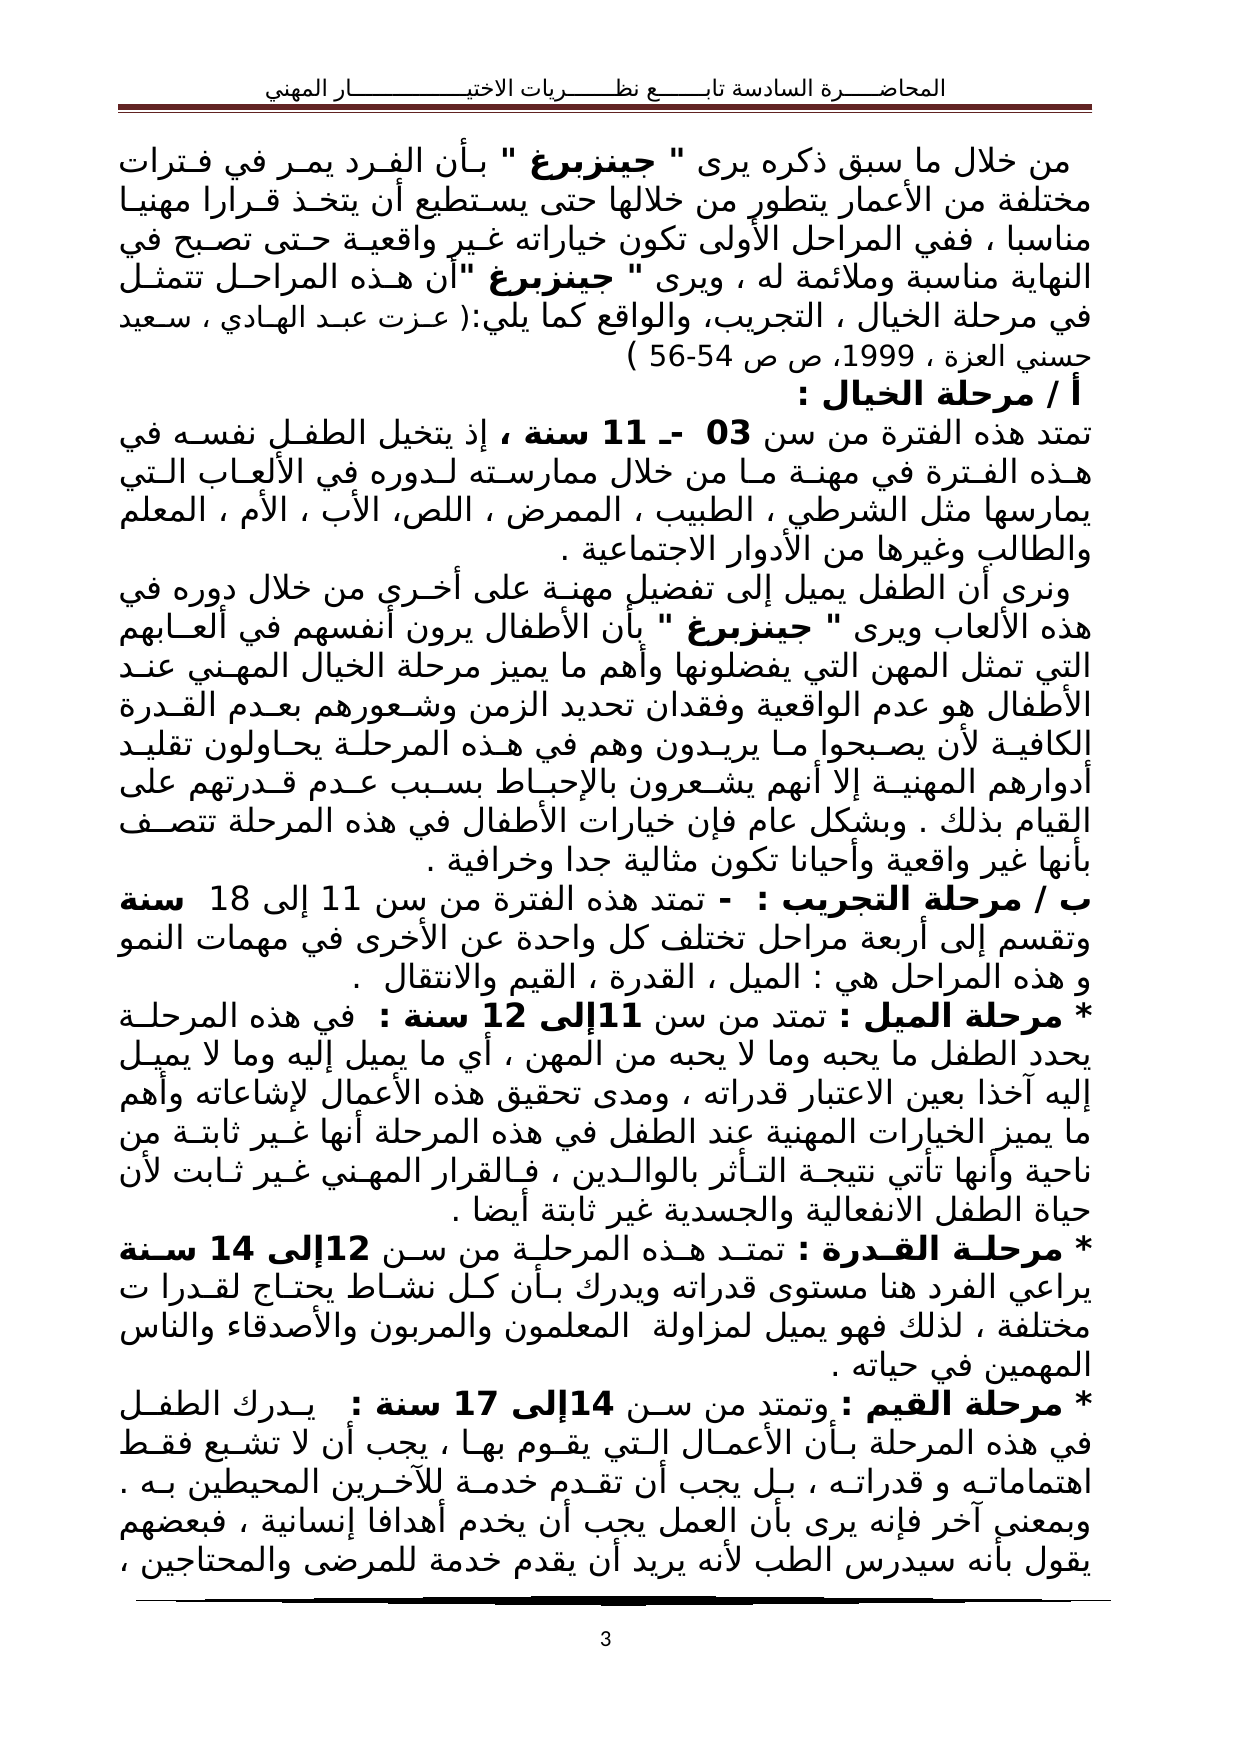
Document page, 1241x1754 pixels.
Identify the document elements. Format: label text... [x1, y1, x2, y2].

text ونرى أن الطفل يميل إلى تفضيل مهنة على أخرى من خلال دوره في هذه الألعاب ويرى " جينزبرغ " بأن الأطفال يرون أنفسهم في ألعابهم التي تمثل المهن التي يفضلونها وأهم ما يميز مرحلة الخيال المهني عند الأطفال هو عدم الواقعية وفقدان تحديد الزمن وشعورهم بعدم القدرة الكافية لأن يصبحوا ما يريدون وهم في هذه المرحلة يحاولون تقليد أدوارهم المهنية إلا أنهم يشعرون بالإحباط بسبب عدم قدرتهم على القيام بذلك . وبشكل عام فإن خيارات الأطفال في هذه المرحلة تتصف بأنها غير واقعية وأحيانا تكون مثالية جدا وخرافية . [118, 569, 1092, 879]
text أ / مرحلة الخيال : [118, 374, 1092, 413]
text * مرحلة الميل : تمتد من سن 11إلى 12 سنة : في هذه المرحلة يحدد الطفل ما يحبه وما لا يحبه من المهن ، أي ما يميل إليه وما لا يميل إليه آخذا بعين الاعتبار قدراته ، ومدى تحقيق هذه الأعمال لإشاعاته وأهم ما يميز الخيارات المهنية عند الطفل في هذه المرحلة أنها غير ثابتة من ناحية وأنها تأتي نتيجة التأثر بالوالدين ، فالقرار المهني غير ثابت لأن حياة الطفل الانفعالية والجسدية غير ثابتة أيضا . [118, 996, 1092, 1229]
text ب / مرحلة التجريب : - تمتد هذه الفترة من سن 11 إلى 18 سنة وتقسم إلى أربعة مراحل تختلف كل واحدة عن الأخرى في مهمات النمو و هذه المراحل هي : الميل ، القدرة ، القيم والانتقال . [118, 879, 1092, 996]
text من خلال ما سبق ذكره يرى " جينزبرغ " بأن الفرد يمر في فترات مختلفة من الأعمار يتطور من خلالها حتى يستطيع أن يتخذ قرارا مهنيا مناسبا ، ففي المراحل الأولى تكون خياراته غير واقعية حتى تصبح في النهاية مناسبة وملائمة له ، ويرى " جينزبرغ "أن هذه المراحل تتمثل في مرحلة الخيال ، التجريب، والواقع كما يلي:( عزت عبد الهادي ، سعيد حسني العزة ، 1999، ص ص 54-56 ) [118, 141, 1092, 374]
text تمتد هذه الفترة من سن 03 - 11 سنة ، إذ يتخيل الطفل نفسه في هذه الفترة في مهنة ما من خلال ممارسته لدوره في الألعاب التي يمارسها مثل الشرطي ، الطبيب ، الممرض ، اللص، الأب ، الأم ، المعلم والطالب وغيرها من الأدوار الاجتماعية . [118, 413, 1092, 569]
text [118, 1384, 1092, 1579]
text * مرحلة القدرة : تمتد هذه المرحلة من سن 12إلى 14 سنة يراعي الفرد هنا مستوى قدراته ويدرك بأن كل نشاط يحتاج لقدرا ت مختلفة ، لذلك فهو يميل لمزاولة المعلمون والمربون والأصدقاء والناس المهمين في حياته . [118, 1229, 1092, 1384]
